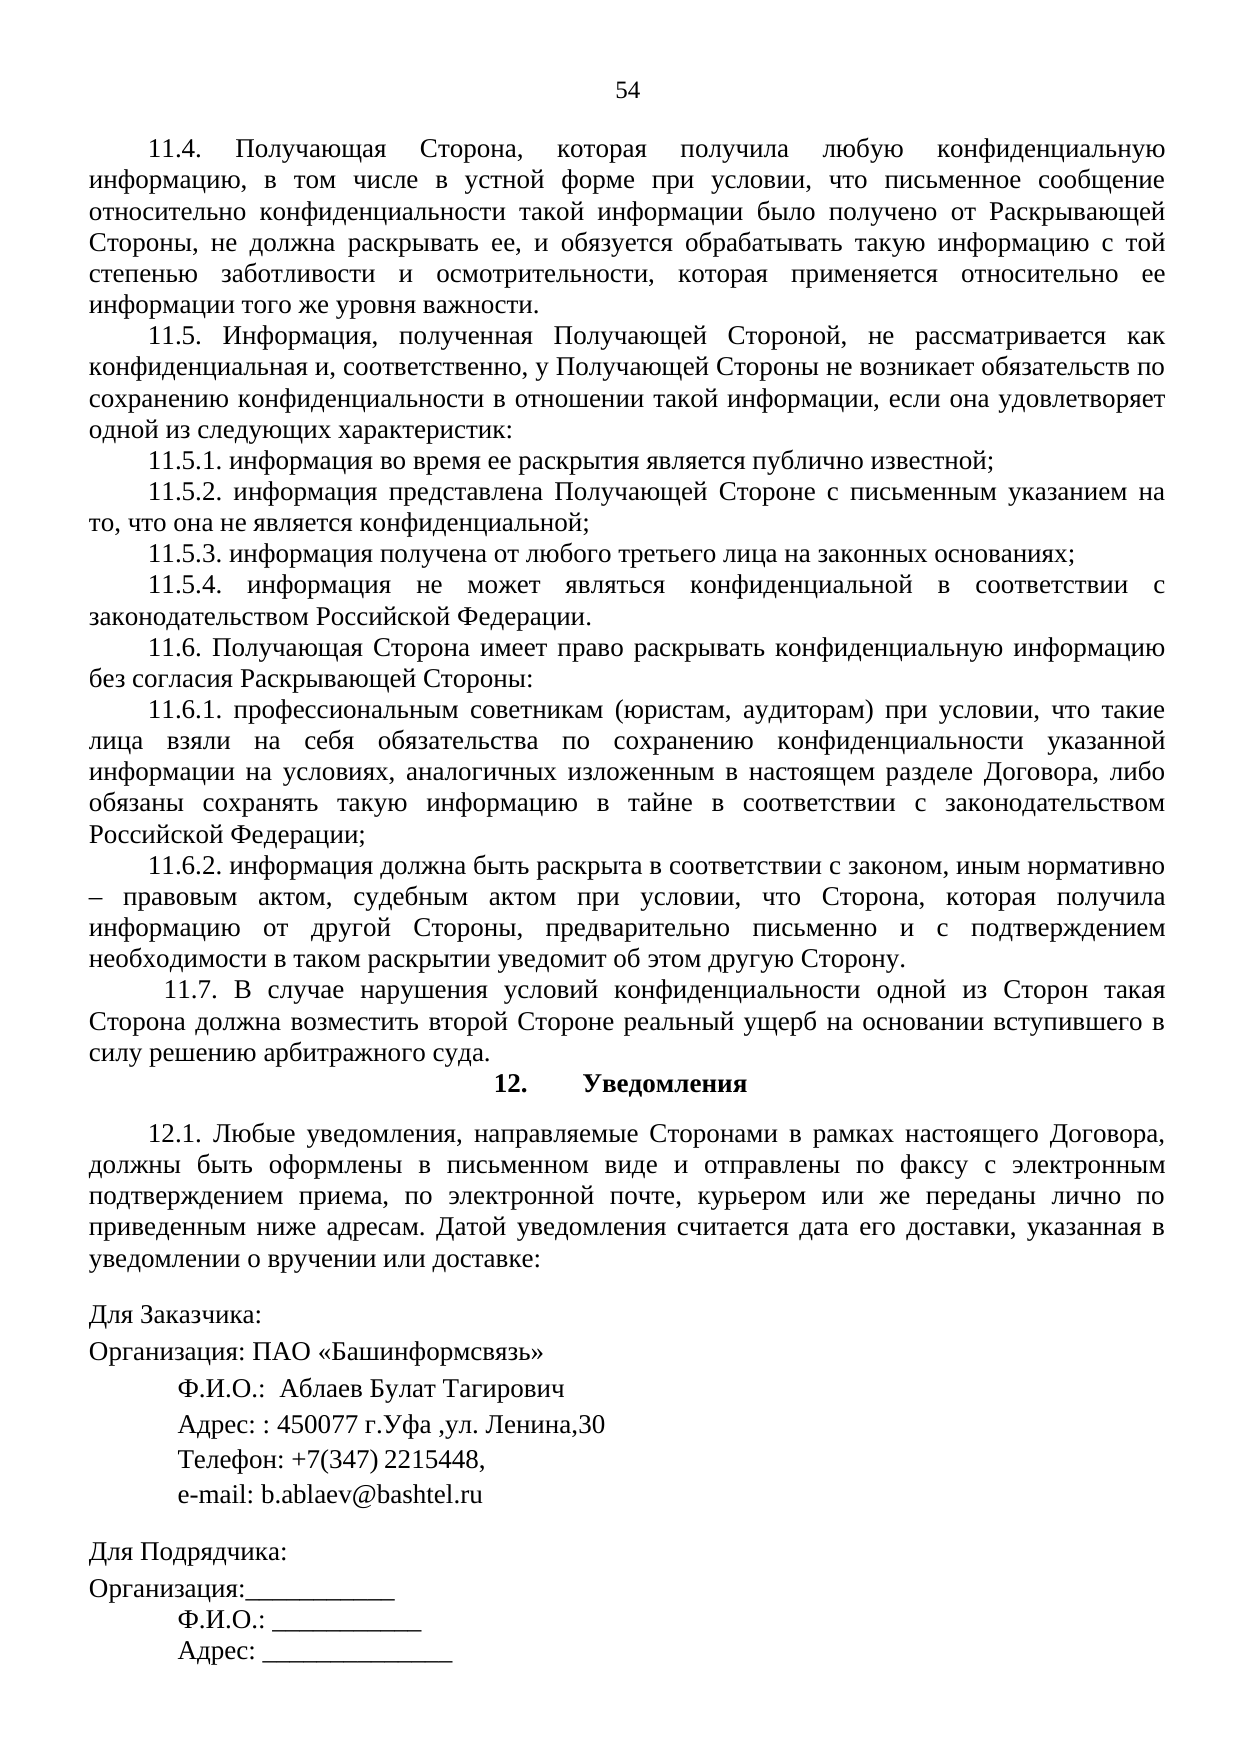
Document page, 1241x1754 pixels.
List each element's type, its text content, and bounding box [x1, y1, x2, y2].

text 11.5.2. информация представлена Получающей Стороне с письменным указанием на то, что она не является конфиденциальной; [89, 475, 1167, 537]
text Для Заказчика: [89, 1298, 1167, 1329]
text 12.1. Любые уведомления, направляемые Сторонами в рамках настоящего Договора, должны быть оформлены в письменном виде и отправлены по факсу с электронным подтверждением приема, по электронной почте, курьером или же переданы лично по приведенным ниже адресам. Датой уведомления считается дата его доставки, указанная в уведомлении о вручении или доставке: [89, 1117, 1167, 1273]
text 11.6. Получающая Сторона имеет право раскрывать конфиденциальную информацию без согласия Раскрывающей Стороны: [89, 631, 1167, 693]
list Уведомления [74, 1067, 1167, 1098]
text Адрес: : 450077 г.Уфа ,ул. Ленина,30 [89, 1408, 1167, 1439]
text 11.5.3. информация получена от любого третьего лица на законных основаниях; [148, 537, 1167, 568]
text 11.5.4. информация не может являться конфиденциальной в соответствии с законодательством Российской Федерации. [89, 568, 1167, 631]
text Организация: ПАО «Башинформсвязь» [89, 1335, 1167, 1366]
text Телефон: +7(347) 2215448, [89, 1443, 1167, 1474]
text 11.5. Информация, полученная Получающей Стороной, не рассматривается как конфиденциальная и, соответственно, у Получающей Стороны не возникает обязательств по сохранению конфиденциальности в отношении такой информации, если она удовлетворяет одной из следующих характеристик: [89, 319, 1167, 444]
text 11.6.1. профессиональным советникам (юристам, аудиторам) при условии, что такие лица взяли на себя обязательства по сохранению конфиденциальности указанной информации на условиях, аналогичных изложенным в настоящем разделе Договора, либо обязаны сохранять такую информацию в тайне в соответствии с законодательством Российской Федерации; [89, 693, 1167, 849]
text Для Подрядчика: [89, 1535, 1167, 1566]
text e-mail: b.ablaev@bashtel.ru [89, 1478, 1167, 1510]
text 11.6.2. информация должна быть раскрыта в соответствии с законом, иным нормативно – правовым актом, судебным актом при условии, что Сторона, которая получила информацию от другой Стороны, предварительно письменно и с подтверждением необходимости в таком раскрытии уведомит об этом другую Сторону. [89, 849, 1167, 973]
text Организация:___________ [89, 1572, 1167, 1603]
text Адрес: ______________ [89, 1634, 1167, 1666]
text 11.7. В случае нарушения условий конфиденциальности одной из Сторон такая Сторона должна возместить второй Стороне реальный ущерб на основании вступившего в силу решению арбитражного суда. [89, 973, 1167, 1067]
text Ф.И.О.: ___________ [89, 1603, 1167, 1634]
text 11.5.1. информация во время ее раскрытия является публично известной; [89, 444, 1167, 475]
text 11.4. Получающая Сторона, которая получила любую конфиденциальную информацию, в том числе в устной форме при условии, что письменное сообщение относительно конфиденциальности такой информации было получено от Раскрывающей Стороны, не должна раскрывать ее, и обязуется обрабатывать такую информацию с той степенью заботливости и осмотрительности, которая применяется относительно ее информации того же уровня важности. [89, 132, 1167, 319]
text Ф.И.О.: Аблаев Булат Тагирович [89, 1373, 1167, 1404]
